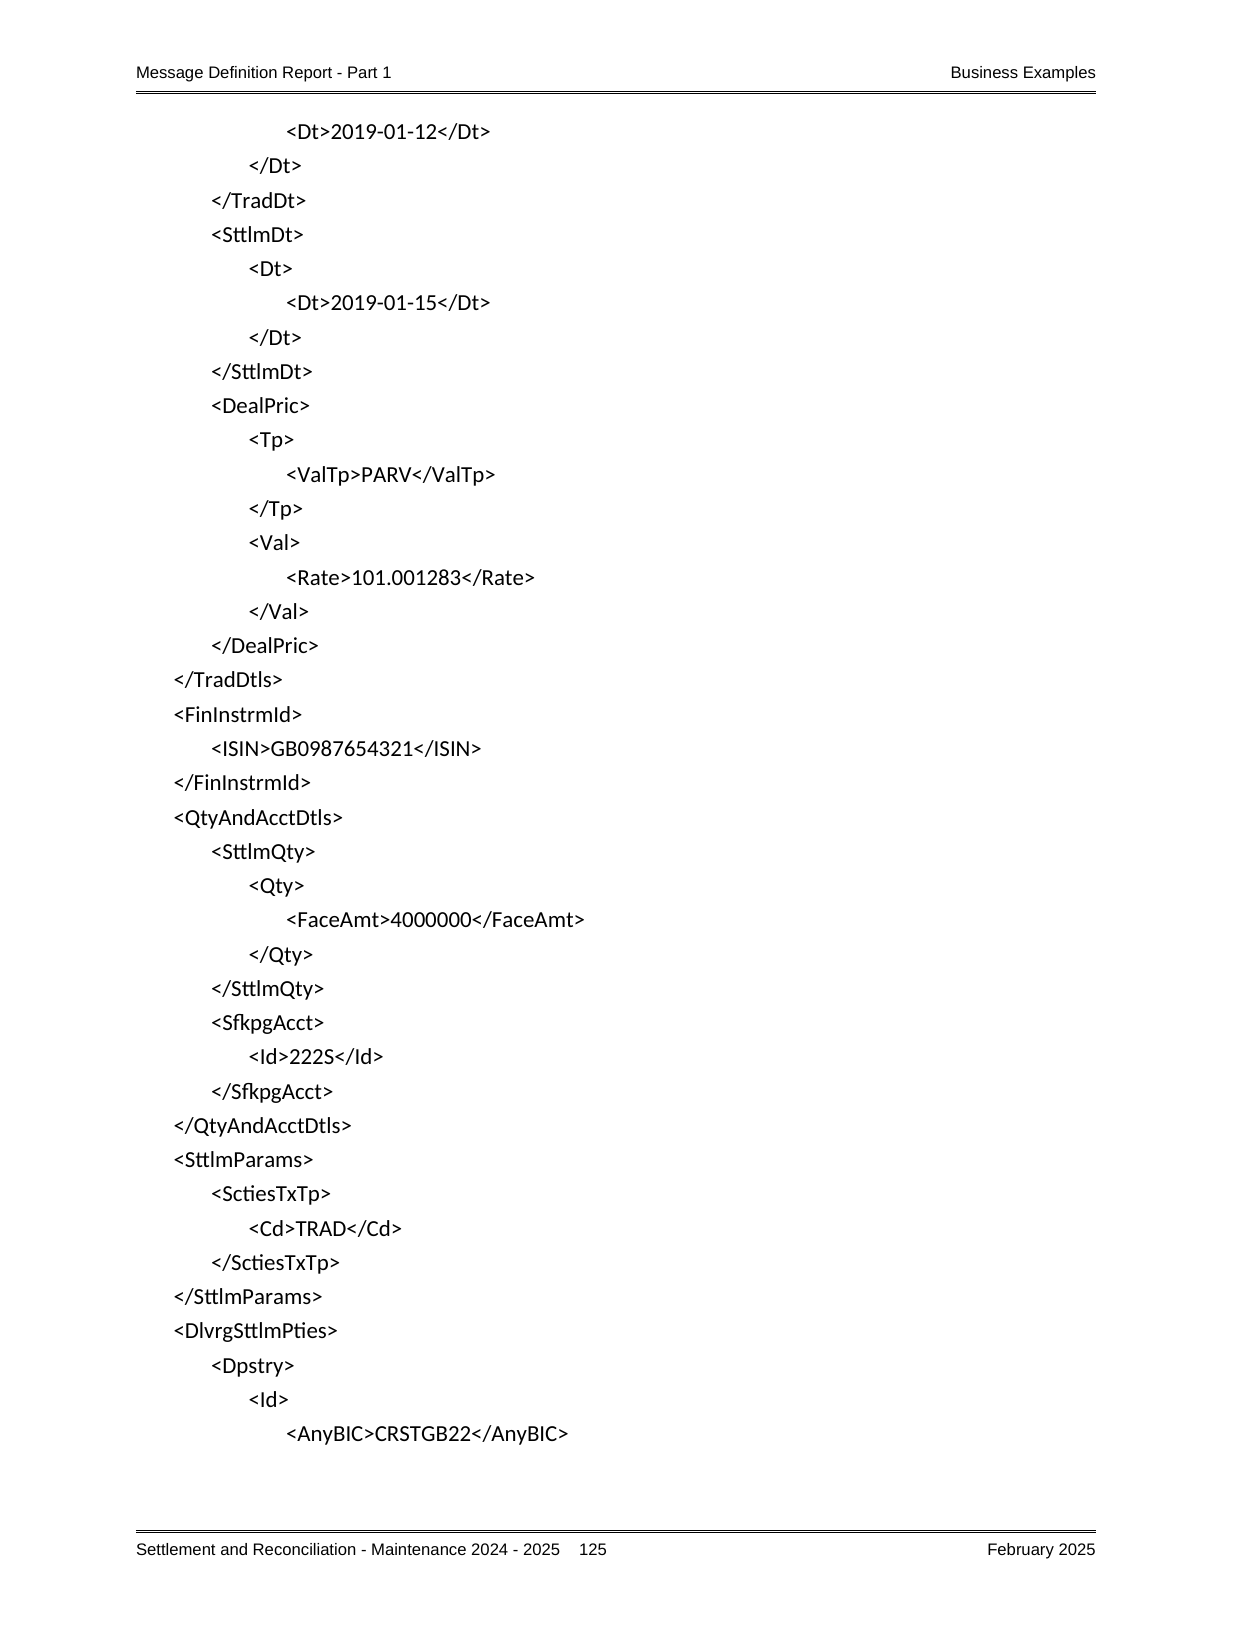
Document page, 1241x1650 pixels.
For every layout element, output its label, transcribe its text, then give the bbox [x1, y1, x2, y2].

text </QtyAndAcctDtls> [136, 1111, 1104, 1139]
text <SttlmParams> [136, 1145, 1104, 1173]
text </SttlmQty> [136, 974, 1104, 1002]
text <Cd>TRAD</Cd> [136, 1214, 1104, 1242]
text </SttlmDt> [136, 357, 1104, 385]
text </Val> [136, 597, 1104, 625]
text </FinInstrmId> [136, 768, 1104, 796]
text <DlvrgSttlmPties> [136, 1317, 1104, 1345]
text </Dt> [136, 151, 1104, 179]
text <FinInstrmId> [136, 700, 1104, 728]
text <ValTp>PARV</ValTp> [136, 460, 1104, 488]
text <ISIN>GB0987654321</ISIN> [136, 734, 1104, 762]
text </TradDtls> [136, 666, 1104, 693]
text </SttlmParams> [136, 1282, 1104, 1310]
text <SctiesTxTp> [136, 1179, 1104, 1208]
text <QtyAndAcctDtls> [136, 803, 1104, 831]
text </Tp> [136, 494, 1104, 522]
text <SfkpgAcct> [136, 1008, 1104, 1036]
text <SttlmQty> [136, 837, 1104, 865]
text <AnyBIC>CRSTGB22</AnyBIC> [136, 1419, 1104, 1447]
text <Dt>2019-01-12</Dt> [136, 117, 1104, 145]
text <Rate>101.001283</Rate> [136, 563, 1104, 591]
text <Qty> [136, 871, 1104, 899]
text </SctiesTxTp> [136, 1248, 1104, 1276]
text </TradDt> [136, 186, 1104, 214]
text <FaceAmt>4000000</FaceAmt> [136, 905, 1104, 933]
text <Dt>2019-01-15</Dt> [136, 288, 1104, 317]
text <Tp> [136, 426, 1104, 454]
text <DealPric> [136, 391, 1104, 419]
text <Id>222S</Id> [136, 1042, 1104, 1071]
text <Dpstry> [136, 1351, 1104, 1379]
text </SfkpgAcct> [136, 1077, 1104, 1105]
text </Dt> [136, 323, 1104, 351]
text </Qty> [136, 940, 1104, 968]
text </DealPric> [136, 631, 1104, 659]
text <Val> [136, 528, 1104, 556]
text <Id> [136, 1385, 1104, 1413]
text <SttlmDt> [136, 220, 1104, 248]
text <Dt> [136, 254, 1104, 282]
